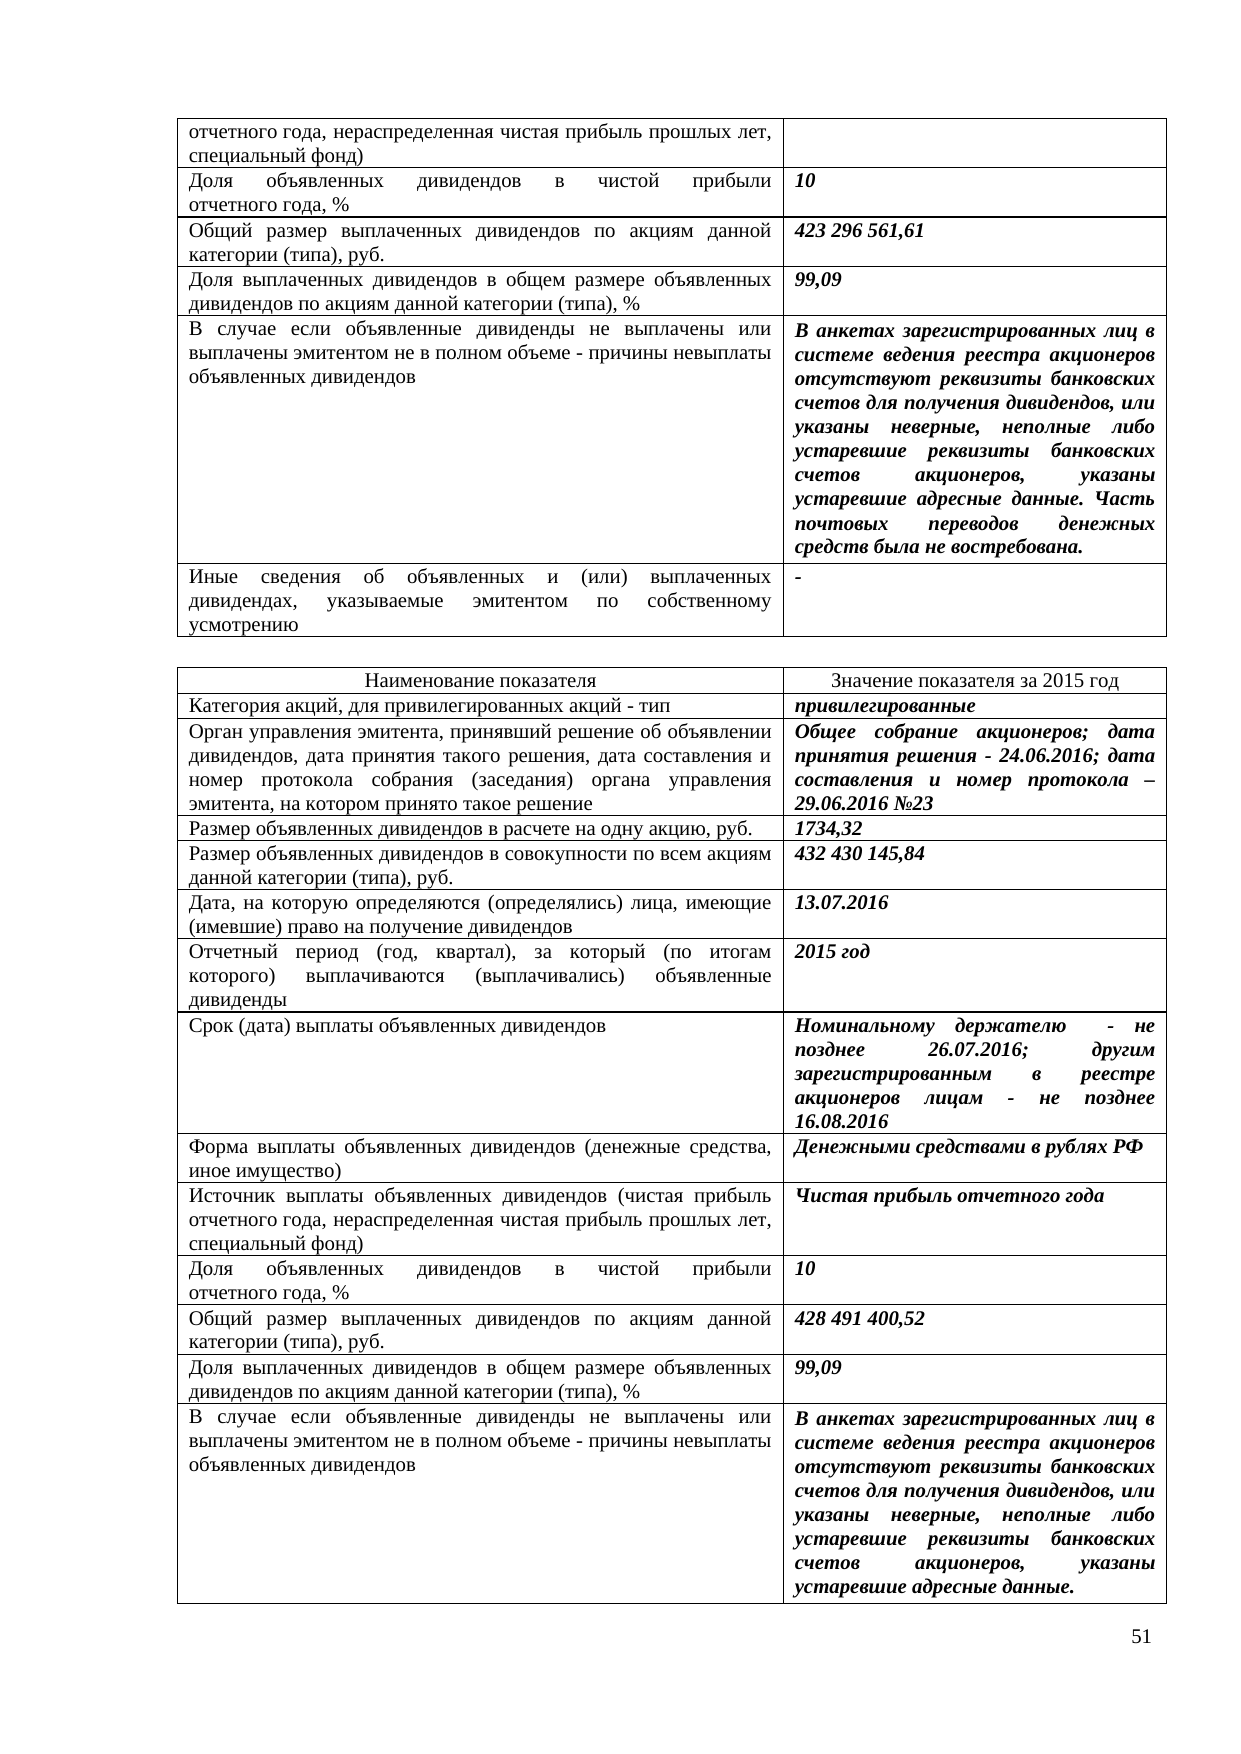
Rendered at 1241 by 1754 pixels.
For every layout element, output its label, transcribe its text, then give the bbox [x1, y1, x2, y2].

table_cell Общий размер выплаченных дивидендов по акциям данной категории (типа), руб. [178, 1305, 783, 1353]
table_cell Срок (дата) выплаты объявленных дивидендов [178, 1013, 783, 1133]
table_cell 423 296 561,61 [784, 218, 1166, 266]
table_cell В анкетах зарегистрированных лиц в системе ведения реестра акционеров отсутствуют реквизиты банковских счетов для получения дивидендов, или указаны неверные, неполные либо устаревшие реквизиты банковских счетов акционеров, указаны устаревшие адресные данные. Часть почтовых переводов денежных средств была не востребована. [784, 316, 1166, 563]
table_cell 10 [784, 1256, 1166, 1304]
table_cell 1734,32 [784, 816, 1166, 840]
table_cell 432 430 145,84 [784, 841, 1166, 889]
table_cell Общий размер выплаченных дивидендов по акциям данной категории (типа), руб. [178, 218, 783, 266]
table_cell В случае если объявленные дивиденды не выплачены или выплачены эмитентом не в полном объеме - причины невыплаты объявленных дивидендов [178, 316, 783, 563]
table_cell Размер объявленных дивидендов в совокупности по всем акциям данной категории (типа), руб. [178, 841, 783, 889]
table_cell 99,09 [784, 267, 1166, 315]
table_cell Доля объявленных дивидендов в чистой прибыли отчетного года, % [178, 1256, 783, 1304]
table_cell привилегированные [784, 694, 1166, 717]
table_cell Денежными средствами в рублях РФ [784, 1134, 1166, 1182]
table_header Значение показателя за 2015 год [784, 668, 1166, 692]
table_cell Номинальному держателю - не позднее 26.07.2016; другим зарегистрированным в реестре акционеров лицам - не позднее 16.08.2016 [784, 1013, 1166, 1133]
table_cell Дата, на которую определяются (определялись) лица, имеющие (имевшие) право на получение дивидендов [178, 890, 783, 938]
table_cell Категория акций, для привилегированных акций - тип [178, 694, 783, 717]
table_header Наименование показателя [178, 668, 783, 692]
table_cell Форма выплаты объявленных дивидендов (денежные средства, иное имущество) [178, 1134, 783, 1182]
table_cell Доля выплаченных дивидендов в общем размере объявленных дивидендов по акциям данной категории (типа), % [178, 1355, 783, 1403]
table_cell Отчетный период (год, квартал), за который (по итогам которого) выплачиваются (выплачивались) объявленные дивиденды [178, 939, 783, 1011]
table_cell Доля объявленных дивидендов в чистой прибыли отчетного года, % [178, 168, 783, 216]
table_cell Источник выплаты объявленных дивидендов (чистая прибыль отчетного года, нераспределенная чистая прибыль прошлых лет, специальный фонд) [178, 1183, 783, 1255]
table_cell 428 491 400,52 [784, 1305, 1166, 1353]
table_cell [784, 119, 1166, 167]
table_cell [178, 119, 783, 167]
table_cell В анкетах зарегистрированных лиц в системе ведения реестра акционеров отсутствуют реквизиты банковских счетов для получения дивидендов, или указаны неверные, неполные либо устаревшие реквизиты банковских счетов акционеров, указаны устаревшие адресные данные. [784, 1404, 1166, 1602]
table_cell 2015 год [784, 939, 1166, 1011]
table_cell 99,09 [784, 1355, 1166, 1403]
table_cell Чистая прибыль отчетного года [784, 1183, 1166, 1255]
table_cell В случае если объявленные дивиденды не выплачены или выплачены эмитентом не в полном объеме - причины невыплаты объявленных дивидендов [178, 1404, 783, 1602]
table_cell Доля выплаченных дивидендов в общем размере объявленных дивидендов по акциям данной категории (типа), % [178, 267, 783, 315]
table_cell Орган управления эмитента, принявший решение об объявлении дивидендов, дата принятия такого решения, дата составления и номер протокола собрания (заседания) органа управления эмитента, на котором принято такое решение [178, 719, 783, 815]
table_cell Иные сведения об объявленных и (или) выплаченных дивидендах, указываемые эмитентом по собственному усмотрению [178, 564, 783, 636]
table_cell Общее собрание акционеров; дата принятия решения - 24.06.2016; дата составления и номер протокола – 29.06.2016 №23 [784, 719, 1166, 815]
table_cell - [784, 564, 1166, 636]
table_cell 13.07.2016 [784, 890, 1166, 938]
table_cell Размер объявленных дивидендов в расчете на одну акцию, руб. [178, 816, 783, 840]
table_cell 10 [784, 168, 1166, 216]
